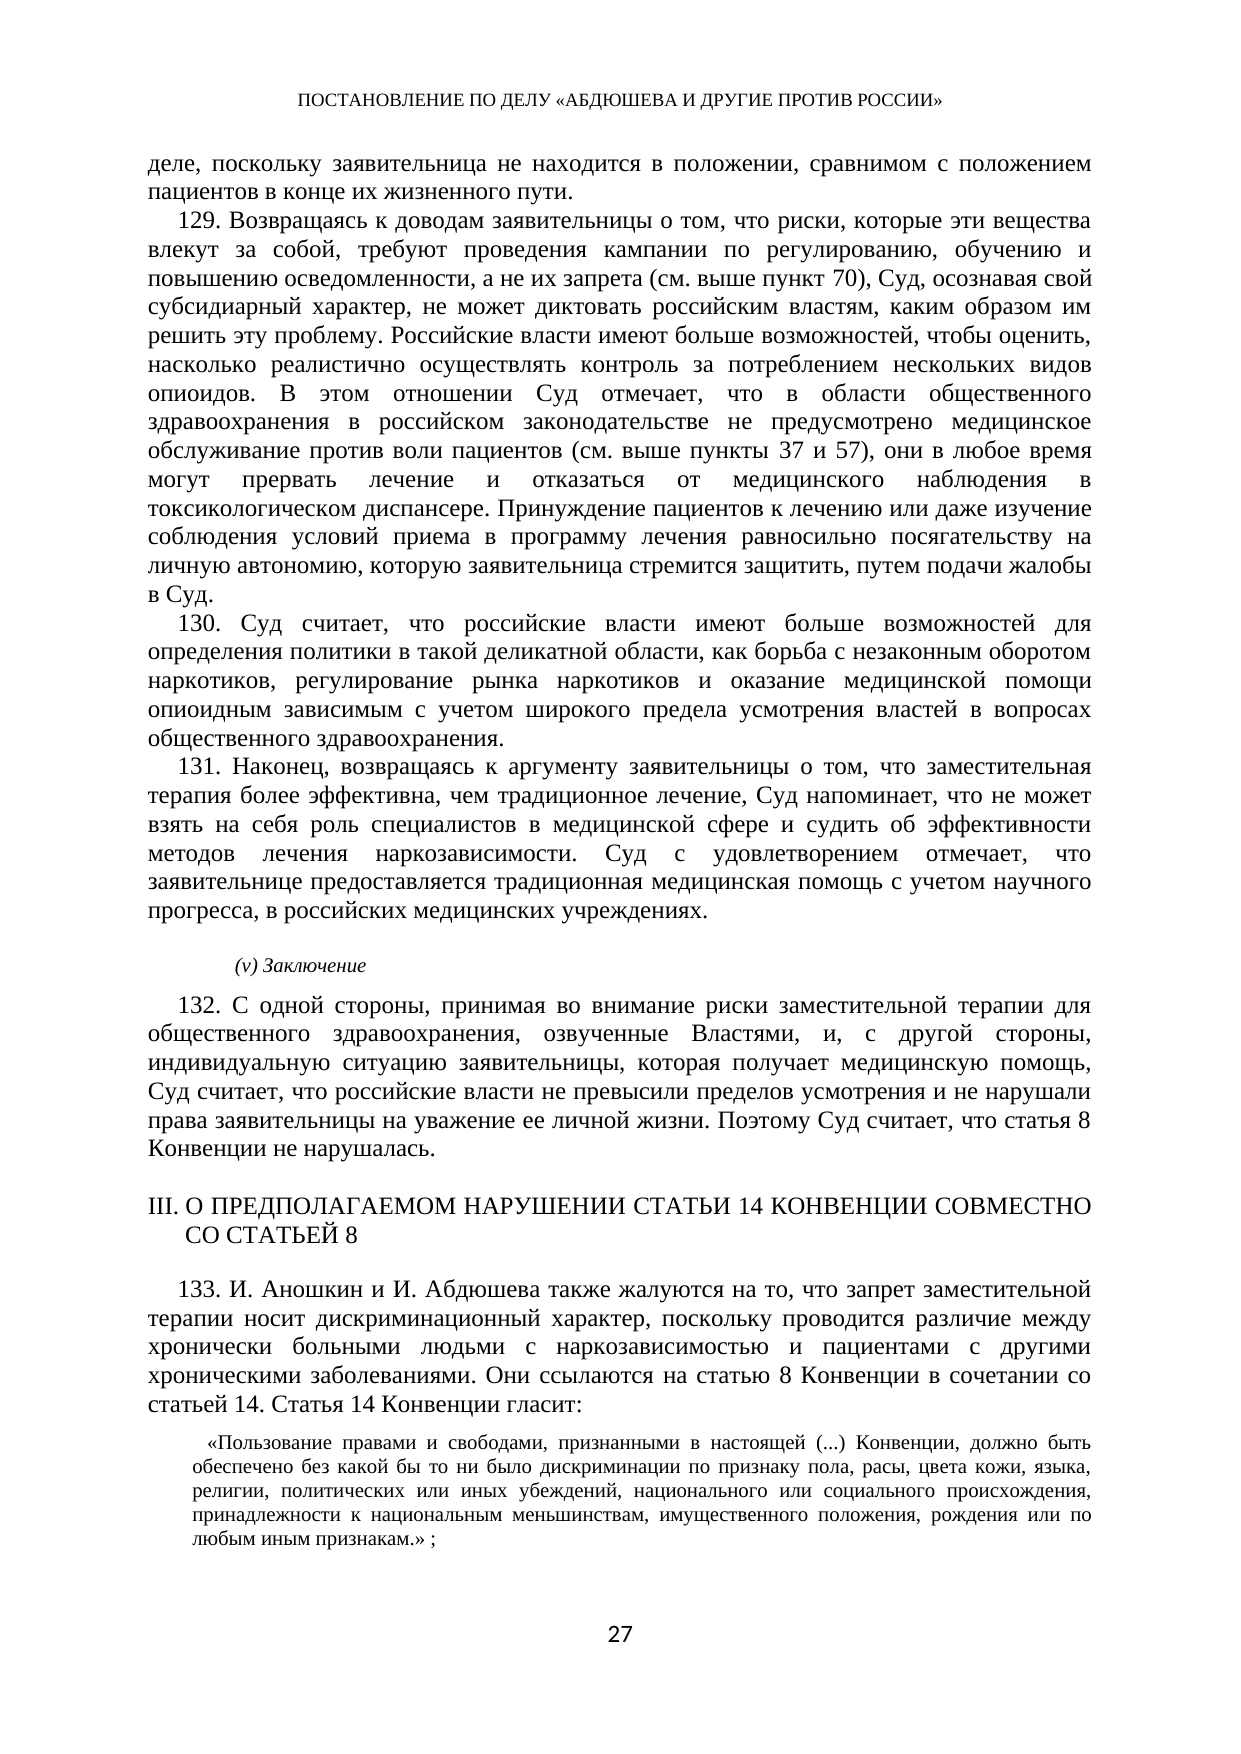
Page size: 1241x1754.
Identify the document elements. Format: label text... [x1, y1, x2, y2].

text 130. Суд считает, что российские власти имеют больше возможностей для определения политики в такой деликатной области, как борьба с незаконным оборотом наркотиков, регулирование рынка наркотиков и оказание медицинской помощи опиоидным зависимым с учетом широкого предела усмотрения властей в вопросах общественного здравоохранения. [148, 608, 1092, 751]
text 131. Наконец, возвращаясь к аргументу заявительницы о том, что заместительная терапия более эффективна, чем традиционное лечение, Суд напоминает, что не может взять на себя роль специалистов в медицинской сфере и судить об эффективности методов лечения наркозависимости. Суд с удовлетворением отмечает, что заявительнице предоставляется традиционная медицинская помощь с учетом научного прогресса, в российских медицинских учреждениях. [148, 751, 1092, 924]
text 132. С одной стороны, принимая во внимание риски заместительной терапии для общественного здравоохранения, озвученные Властями, и, с другой стороны, индивидуальную ситуацию заявительницы, которая получает медицинскую помощь, Суд считает, что российские власти не превысили пределов усмотрения и не нарушали права заявительницы на уважение ее личной жизни. Поэтому Суд считает, что статья 8 Конвенции не нарушалась. [148, 990, 1092, 1162]
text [148, 148, 1092, 205]
text О ПРЕДПОЛАГАЕМОМ НАРУШЕНИИ СТАТЬИ 14 КОНВЕНЦИИ СОВМЕСТНО СО СТАТЬЕЙ 8 [148, 1191, 1092, 1249]
text «Пользование правами и свободами, признанными в настоящей (...) Конвенции, должно быть обеспечено без какой бы то ни было дискриминации по признаку пола, расы, цвета кожи, языка, религии, политических или иных убеждений, национального или социального происхождения, принадлежности к национальным меньшинствам, имущественного положения, рождения или по любым иным признакам.» ; [192, 1430, 1092, 1550]
text 133. И. Аношкин и И. Абдюшева также жалуются на то, что запрет заместительной терапии носит дискриминационный характер, поскольку проводится различие между хронически больными людьми с наркозависимостью и пациентами с другими хроническими заболеваниями. Они ссылаются на статью 8 Конвенции в сочетании со статьей 14. Статья 14 Конвенции гласит: [148, 1274, 1092, 1418]
text 129. Возвращаясь к доводам заявительницы о том, что риски, которые эти вещества влекут за собой, требуют проведения кампании по регулированию, обучению и повышению осведомленности, а не их запрета (см. выше пункт 70), Суд, осознавая свой субсидиарный характер, не может диктовать российским властям, каким образом им решить эту проблему. Российские власти имеют больше возможностей, чтобы оценить, насколько реалистично осуществлять контроль за потреблением нескольких видов опиоидов. В этом отношении Суд отмечает, что в области общественного здравоохранения в российском законодательстве не предусмотрено медицинское обслуживание против воли пациентов (см. выше пункты 37 и 57), они в любое время могут прервать лечение и отказаться от медицинского наблюдения в токсикологическом диспансере. Принуждение пациентов к лечению или даже изучение соблюдения условий приема в программу лечения равносильно посягательству на личную автономию, которую заявительница стремится защитить, путем подачи жалобы в Суд. [148, 205, 1092, 608]
text Заключение [234, 953, 1092, 977]
